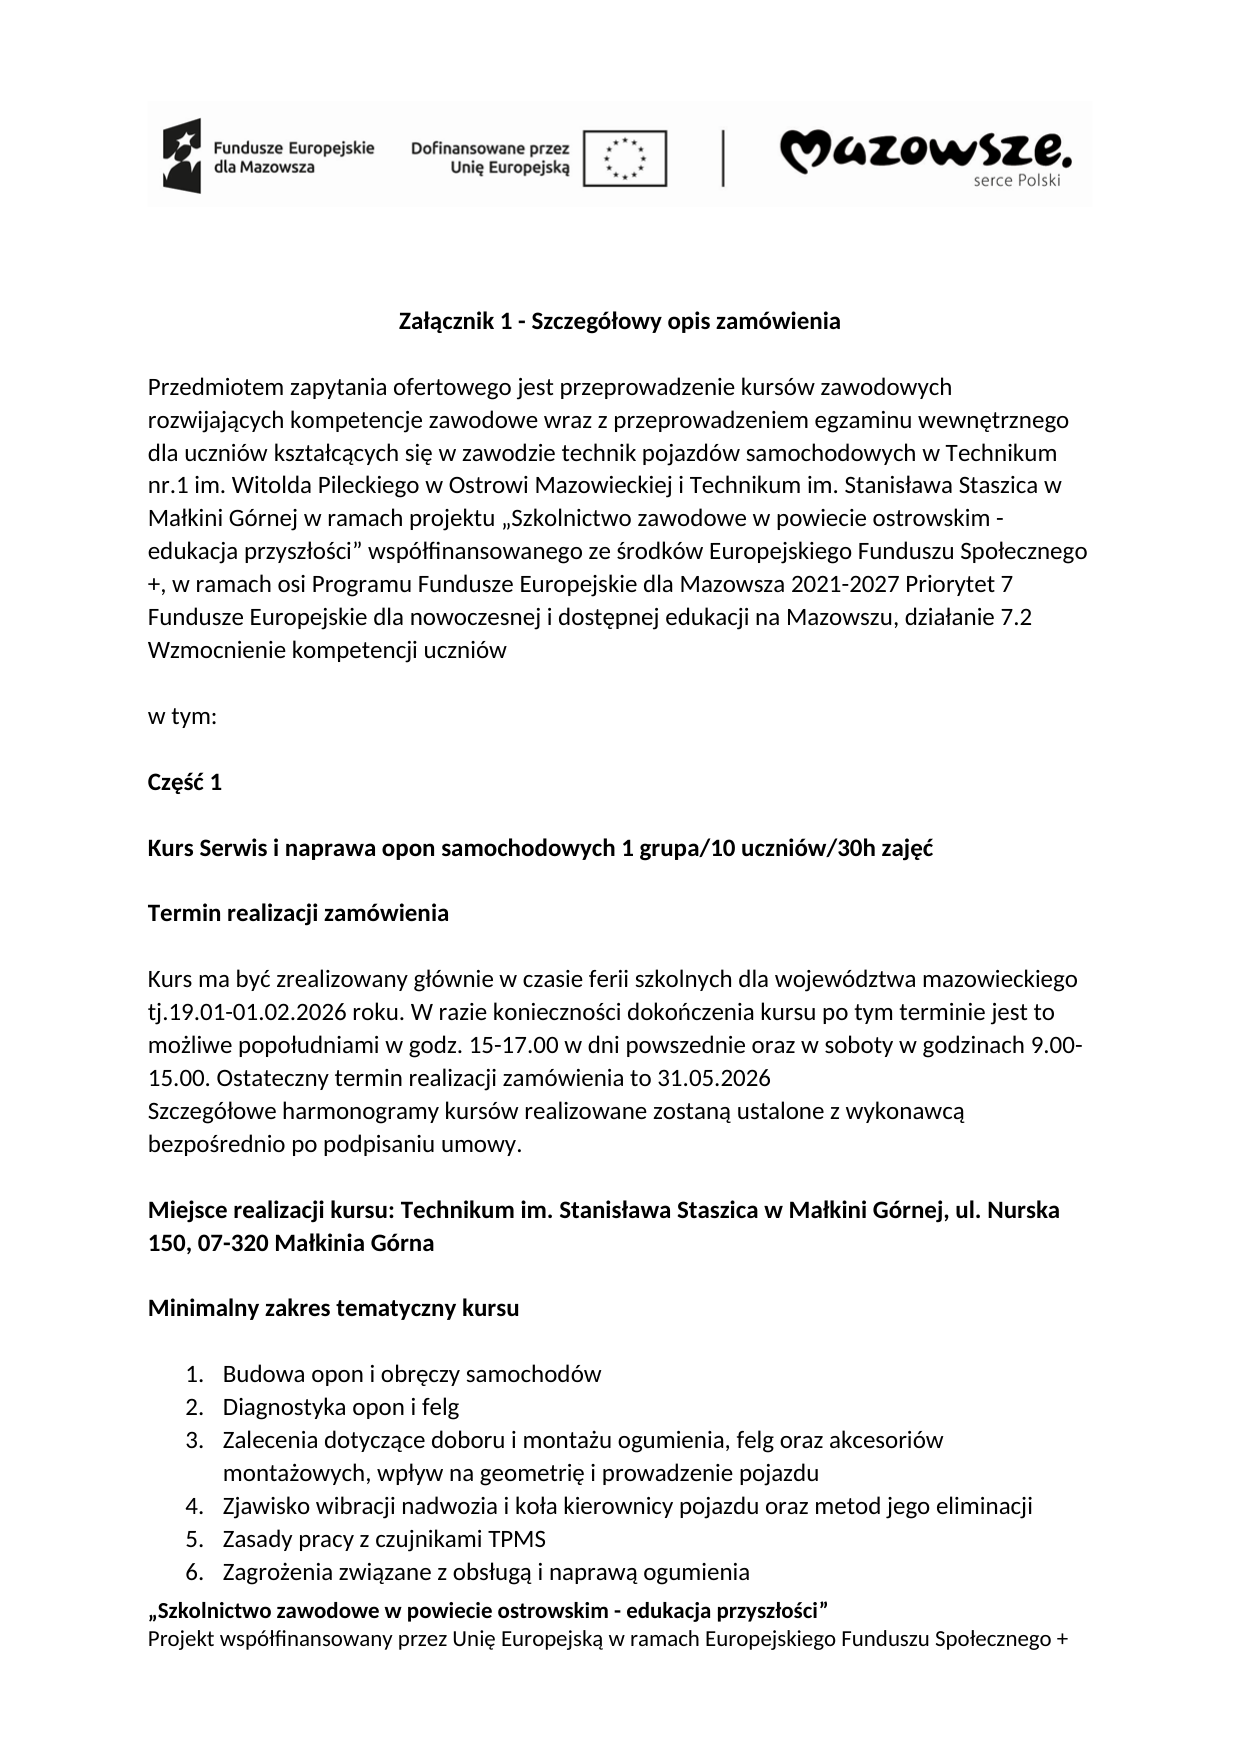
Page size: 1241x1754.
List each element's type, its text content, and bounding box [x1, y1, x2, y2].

text Kurs ma być zrealizowany głównie w czasie ferii szkolnych dla województwa mazowieckiego tj.19.01-01.02.2026 roku. W razie konieczności dokończenia kursu po tym terminie jest to możliwe popołudniami w godz. 15-17.00 w dni powszednie oraz w soboty w godzinach 9.00-15.00. Ostateczny termin realizacji zamówienia to 31.05.2026 [148, 963, 1092, 1093]
text w tym: [148, 700, 1092, 731]
text Kurs Serwis i naprawa opon samochodowych 1 grupa/10 uczniów/30h zajęć [148, 832, 1092, 862]
list Zasady pracy z czujnikami TPMS [185, 1523, 1092, 1553]
list Diagnostyka opon i felg [185, 1391, 1092, 1422]
text Termin realizacji zamówienia [148, 898, 1092, 928]
text Szczegółowe harmonogramy kursów realizowane zostaną ustalone z wykonawcą bezpośrednio po podpisaniu umowy. [148, 1095, 1092, 1158]
text Miejsce realizacji kursu: Technikum im. Stanisława Staszica w Małkini Górnej, ul. Nurska 150, 07-320 Małkinia Górna [148, 1194, 1092, 1257]
text Część 1 [148, 766, 1092, 796]
text Przedmiotem zapytania ofertowego jest przeprowadzenie kursów zawodowych rozwijających kompetencje zawodowe wraz z przeprowadzeniem egzaminu wewnętrznego dla uczniów kształcących się w zawodzie technik pojazdów samochodowych w Technikum nr.1 im. Witolda Pileckiego w Ostrowi Mazowieckiej i Technikum im. Stanisława Staszica w Małkini Górnej w ramach projektu „Szkolnictwo zawodowe w powiecie ostrowskim - edukacja przyszłości” współfinansowanego ze środków Europejskiego Funduszu Społecznego +, w ramach osi Programu Fundusze Europejskie dla Mazowsza 2021-2027 Priorytet 7 Fundusze Europejskie dla nowoczesnej i dostępnej edukacji na Mazowszu, działanie 7.2 Wzmocnienie kompetencji uczniów [148, 371, 1092, 665]
list Zalecenia dotyczące doboru i montażu ogumienia, felg oraz akcesoriów montażowych, wpływ na geometrię i prowadzenie pojazdu [185, 1424, 1092, 1488]
list Zagrożenia związane z obsługą i naprawą ogumienia [185, 1556, 1092, 1586]
list Budowa opon i obręczy samochodów [185, 1358, 1092, 1389]
picture [147, 101, 1093, 207]
text Minimalny zakres tematyczny kursu [148, 1293, 1092, 1323]
text Załącznik 1 - Szczegółowy opis zamówienia [148, 305, 1092, 336]
list Zjawisko wibracji nadwozia i koła kierownicy pojazdu oraz metod jego eliminacji [185, 1490, 1092, 1521]
